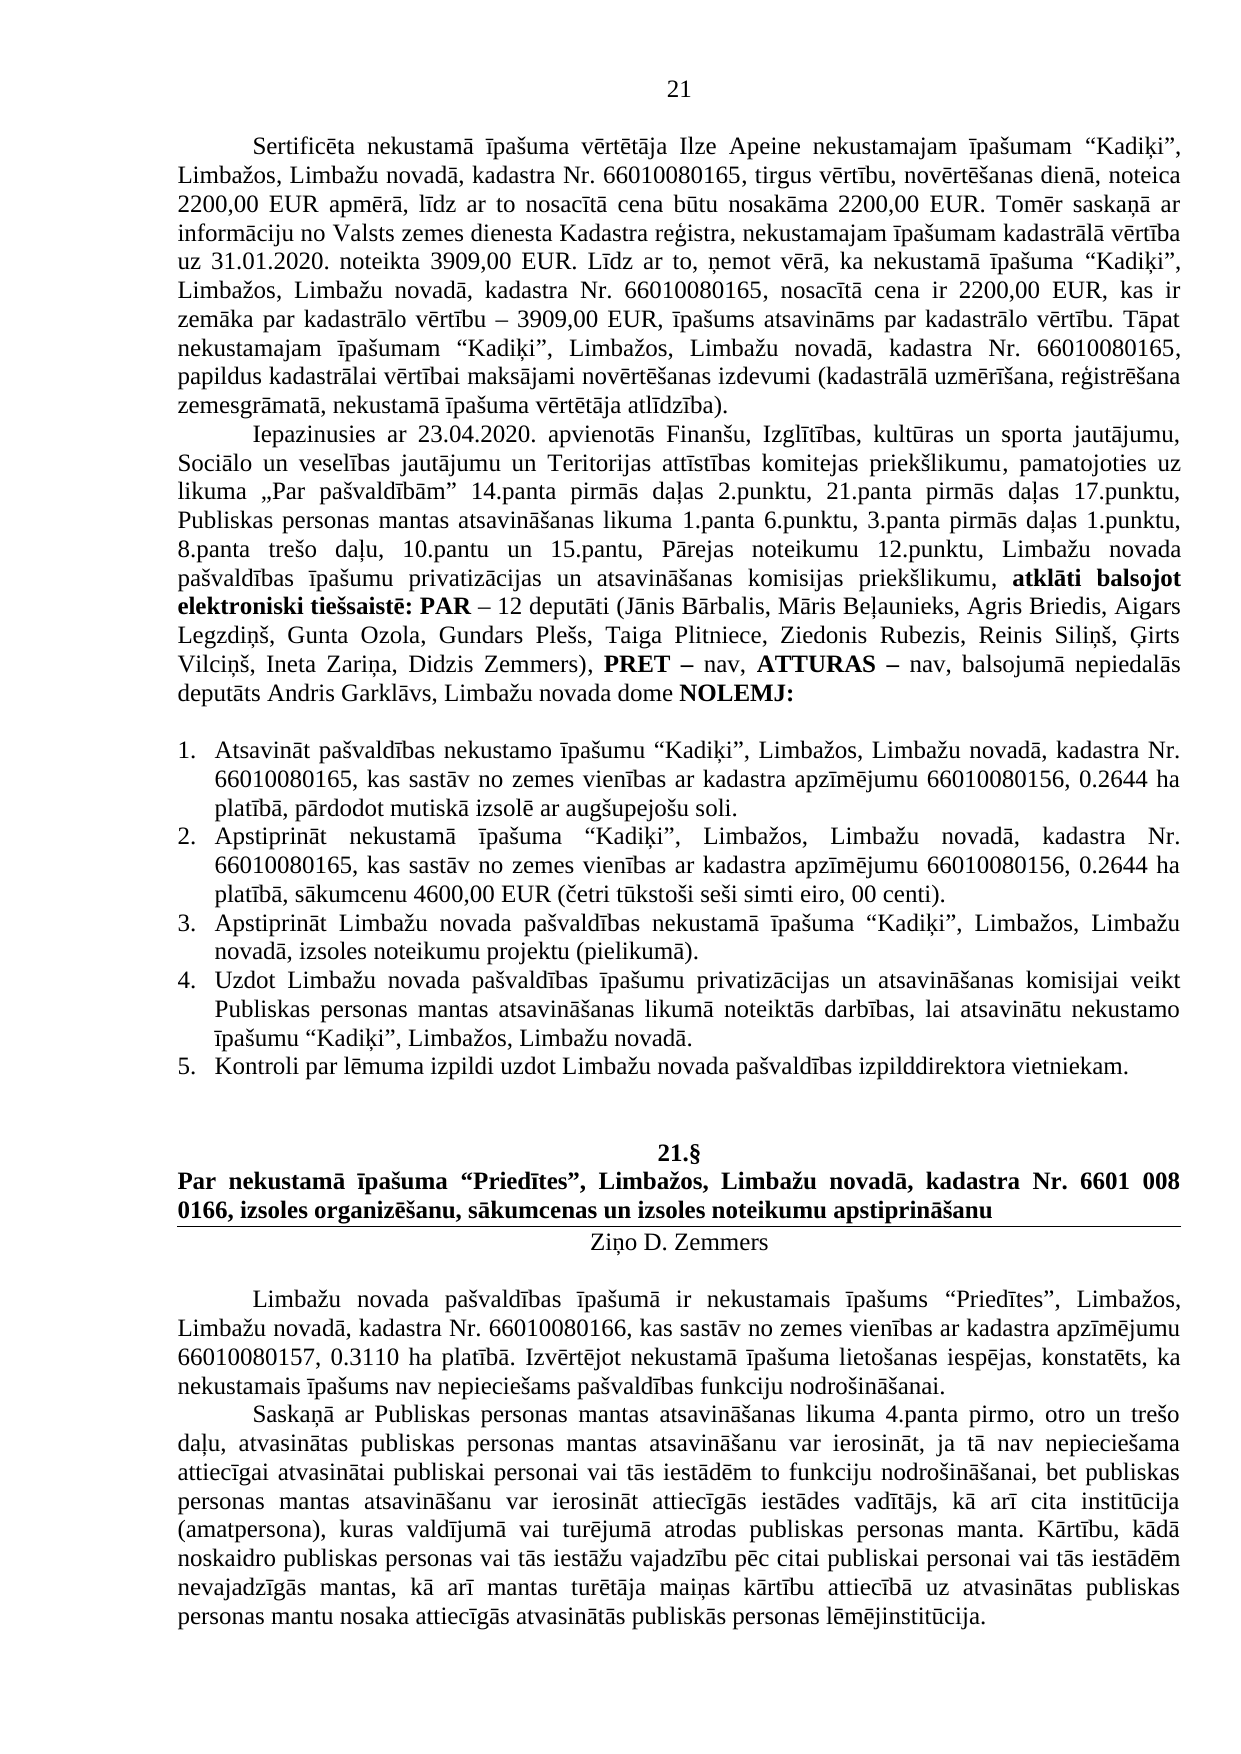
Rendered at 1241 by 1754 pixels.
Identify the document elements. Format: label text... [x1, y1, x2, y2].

list Kontroli par lēmuma izpildi uzdot Limbažu novada pašvaldības izpilddirektora vietniekam. [177, 1051, 1181, 1080]
list Uzdot Limbažu novada pašvaldības īpašumu privatizācijas un atsavināšanas komisijai veikt Publiskas personas mantas atsavināšanas likumā noteiktās darbības, lai atsavinātu nekustamo īpašumu “Kadiķi”, Limbažos, Limbažu novadā. [177, 965, 1181, 1051]
list Apstiprināt nekustamā īpašuma “Kadiķi”, Limbažos, Limbažu novadā, kadastra Nr. 66010080165, kas sastāv no zemes vienības ar kadastra apzīmējumu 66010080156, 0.2644 ha platībā, sākumcenu 4600,00 EUR (četri tūkstoši seši simti eiro, 00 centi). [177, 821, 1181, 908]
text Par nekustamā īpašuma “Priedītes”, Limbažos, Limbažu novadā, kadastra Nr. 6601 008 0166, izsoles organizēšanu, sākumcenas un izsoles noteikumu apstiprināšanu [177, 1166, 1181, 1226]
text Ziņo D. Zemmers [177, 1227, 1181, 1256]
list Atsavināt pašvaldības nekustamo īpašumu “Kadiķi”, Limbažos, Limbažu novadā, kadastra Nr. 66010080165, kas sastāv no zemes vienības ar kadastra apzīmējumu 66010080156, 0.2644 ha platībā, pārdodot mutiskā izsolē ar augšupejošu soli. [177, 735, 1181, 821]
text Iepazinusies ar 23.04.2020. apvienotās Finanšu, Izglītības, kultūras un sporta jautājumu, Sociālo un veselības jautājumu un Teritorijas attīstības komitejas priekšlikumu, pamatojoties uz likuma „Par pašvaldībām” 14.panta pirmās daļas 2.punktu, 21.panta pirmās daļas 17.punktu, Publiskas personas mantas atsavināšanas likuma 1.panta 6.punktu, 3.panta pirmās daļas 1.punktu, 8.panta trešo daļu, 10.pantu un 15.pantu, Pārejas noteikumu 12.punktu, Limbažu novada pašvaldības īpašumu privatizācijas un atsavināšanas komisijas priekšlikumu, atklāti balsojot elektroniski tiešsaistē: PAR – 12 deputāti (Jānis Bārbalis, Māris Beļaunieks, Agris Briedis, Aigars Legzdiņš, Gunta Ozola, Gundars Plešs, Taiga Plitniece, Ziedonis Rubezis, Reinis Siliņš, Ģirts Vilciņš, Ineta Zariņa, Didzis Zemmers), PRET – nav, ATTURAS – nav, balsojumā nepiedalās deputāts Andris Garklāvs, Limbažu novada dome NOLEMJ: [177, 419, 1181, 706]
text Sertificēta nekustamā īpašuma vērtētāja Ilze Apeine nekustamajam īpašumam “Kadiķi”, Limbažos, Limbažu novadā, kadastra Nr. 66010080165, tirgus vērtību, novērtēšanas dienā, noteica 2200,00 EUR apmērā, līdz ar to nosacītā cena būtu nosakāma 2200,00 EUR. Tomēr saskaņā ar informāciju no Valsts zemes dienesta Kadastra reģistra, nekustamajam īpašumam kadastrālā vērtība uz 31.01.2020. noteikta 3909,00 EUR. Līdz ar to, ņemot vērā, ka nekustamā īpašuma “Kadiķi”, Limbažos, Limbažu novadā, kadastra Nr. 66010080165, nosacītā cena ir 2200,00 EUR, kas ir zemāka par kadastrālo vērtību – 3909,00 EUR, īpašums atsavināms par kadastrālo vērtību. Tāpat nekustamajam īpašumam “Kadiķi”, Limbažos, Limbažu novadā, kadastra Nr. 66010080165, papildus kadastrālai vērtībai maksājami novērtēšanas izdevumi (kadastrālā uzmērīšana, reģistrēšana zemesgrāmatā, nekustamā īpašuma vērtētāja atlīdzība). [177, 131, 1181, 419]
text 21.§ [177, 1138, 1181, 1166]
text Limbažu novada pašvaldības īpašumā ir nekustamais īpašums “Priedītes”, Limbažos, Limbažu novadā, kadastra Nr. 66010080166, kas sastāv no zemes vienības ar kadastra apzīmējumu 66010080157, 0.3110 ha platībā. Izvērtējot nekustamā īpašuma lietošanas iespējas, konstatēts, ka nekustamais īpašums nav nepieciešams pašvaldības funkciju nodrošināšanai. [177, 1284, 1181, 1399]
text Saskaņā ar Publiskas personas mantas atsavināšanas likuma 4.panta pirmo, otro un trešo daļu, atvasinātas publiskas personas mantas atsavināšanu var ierosināt, ja tā nav nepieciešama attiecīgai atvasinātai publiskai personai vai tās iestādēm to funkciju nodrošināšanai, bet publiskas personas mantas atsavināšanu var ierosināt attiecīgās iestādes vadītājs, kā arī cita institūcija (amatpersona), kuras valdījumā vai turējumā atrodas publiskas personas manta. Kārtību, kādā noskaidro publiskas personas vai tās iestāžu vajadzību pēc citai publiskai personai vai tās iestādēm nevajadzīgās mantas, kā arī mantas turētāja maiņas kārtību attiecībā uz atvasinātas publiskas personas mantu nosaka attiecīgās atvasinātās publiskās personas lēmējinstitūcija. [177, 1399, 1181, 1629]
list Apstiprināt Limbažu novada pašvaldības nekustamā īpašuma “Kadiķi”, Limbažos, Limbažu novadā, izsoles noteikumu projektu (pielikumā). [177, 908, 1181, 965]
